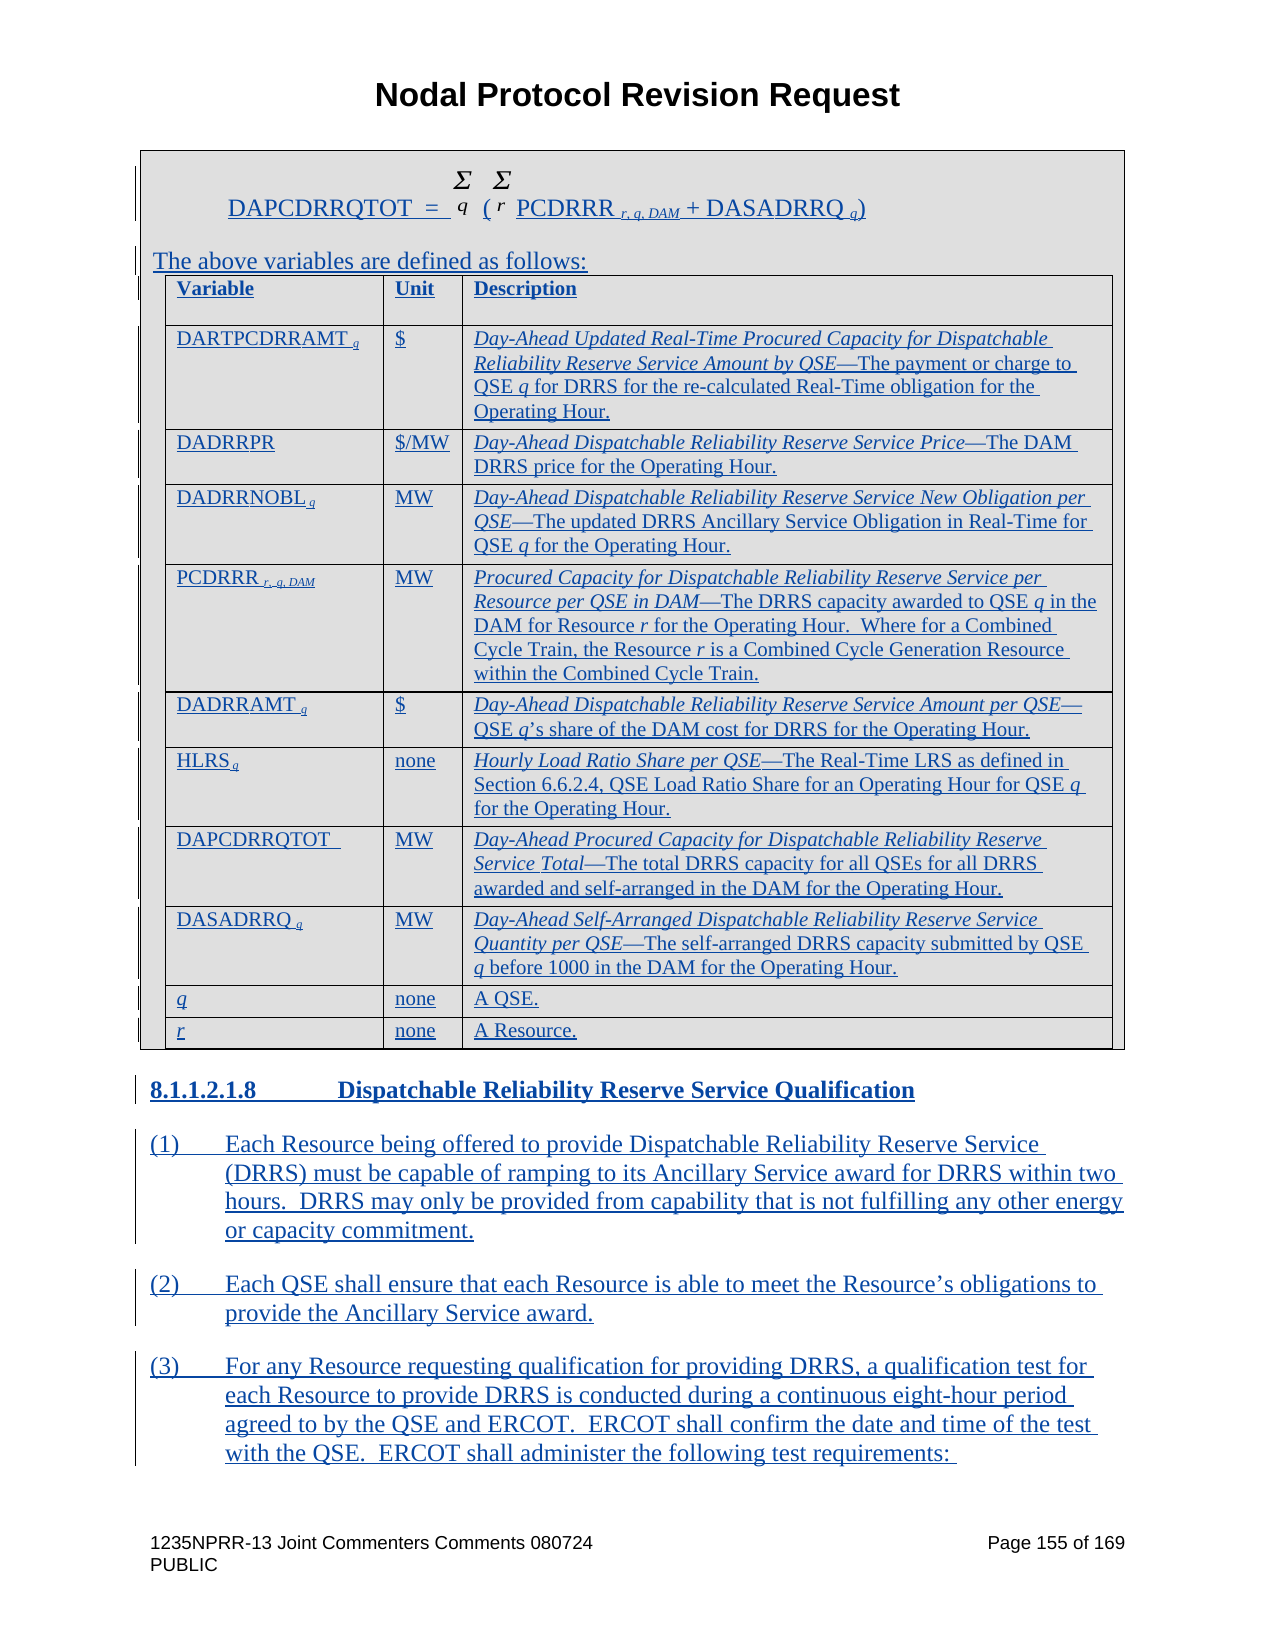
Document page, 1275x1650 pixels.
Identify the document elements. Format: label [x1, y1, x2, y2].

table_header [141, 151, 1124, 1049]
